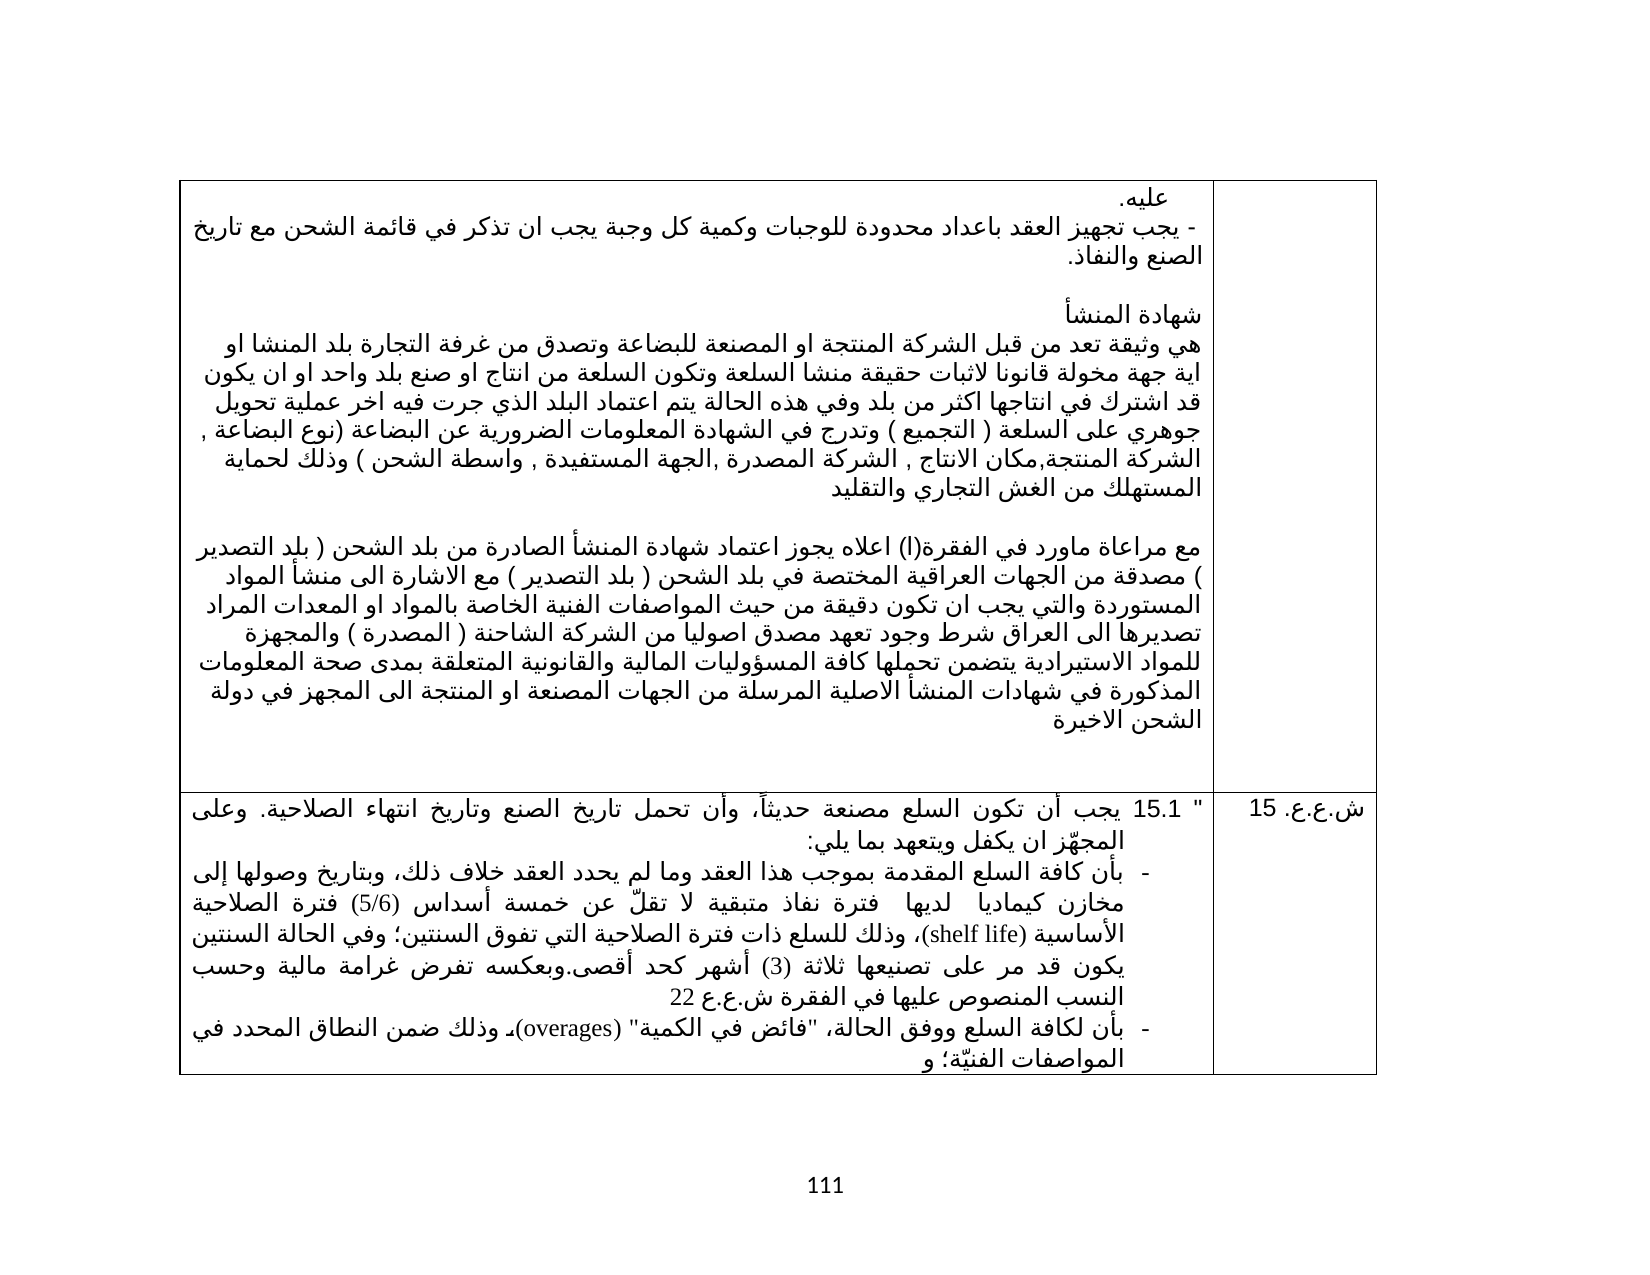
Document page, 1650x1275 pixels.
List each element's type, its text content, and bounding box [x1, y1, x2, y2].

table_cell ش.ع.ع. 15 [1214, 793, 1376, 1074]
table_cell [181, 793, 1213, 1074]
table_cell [181, 181, 1213, 792]
table_cell [1214, 181, 1376, 792]
